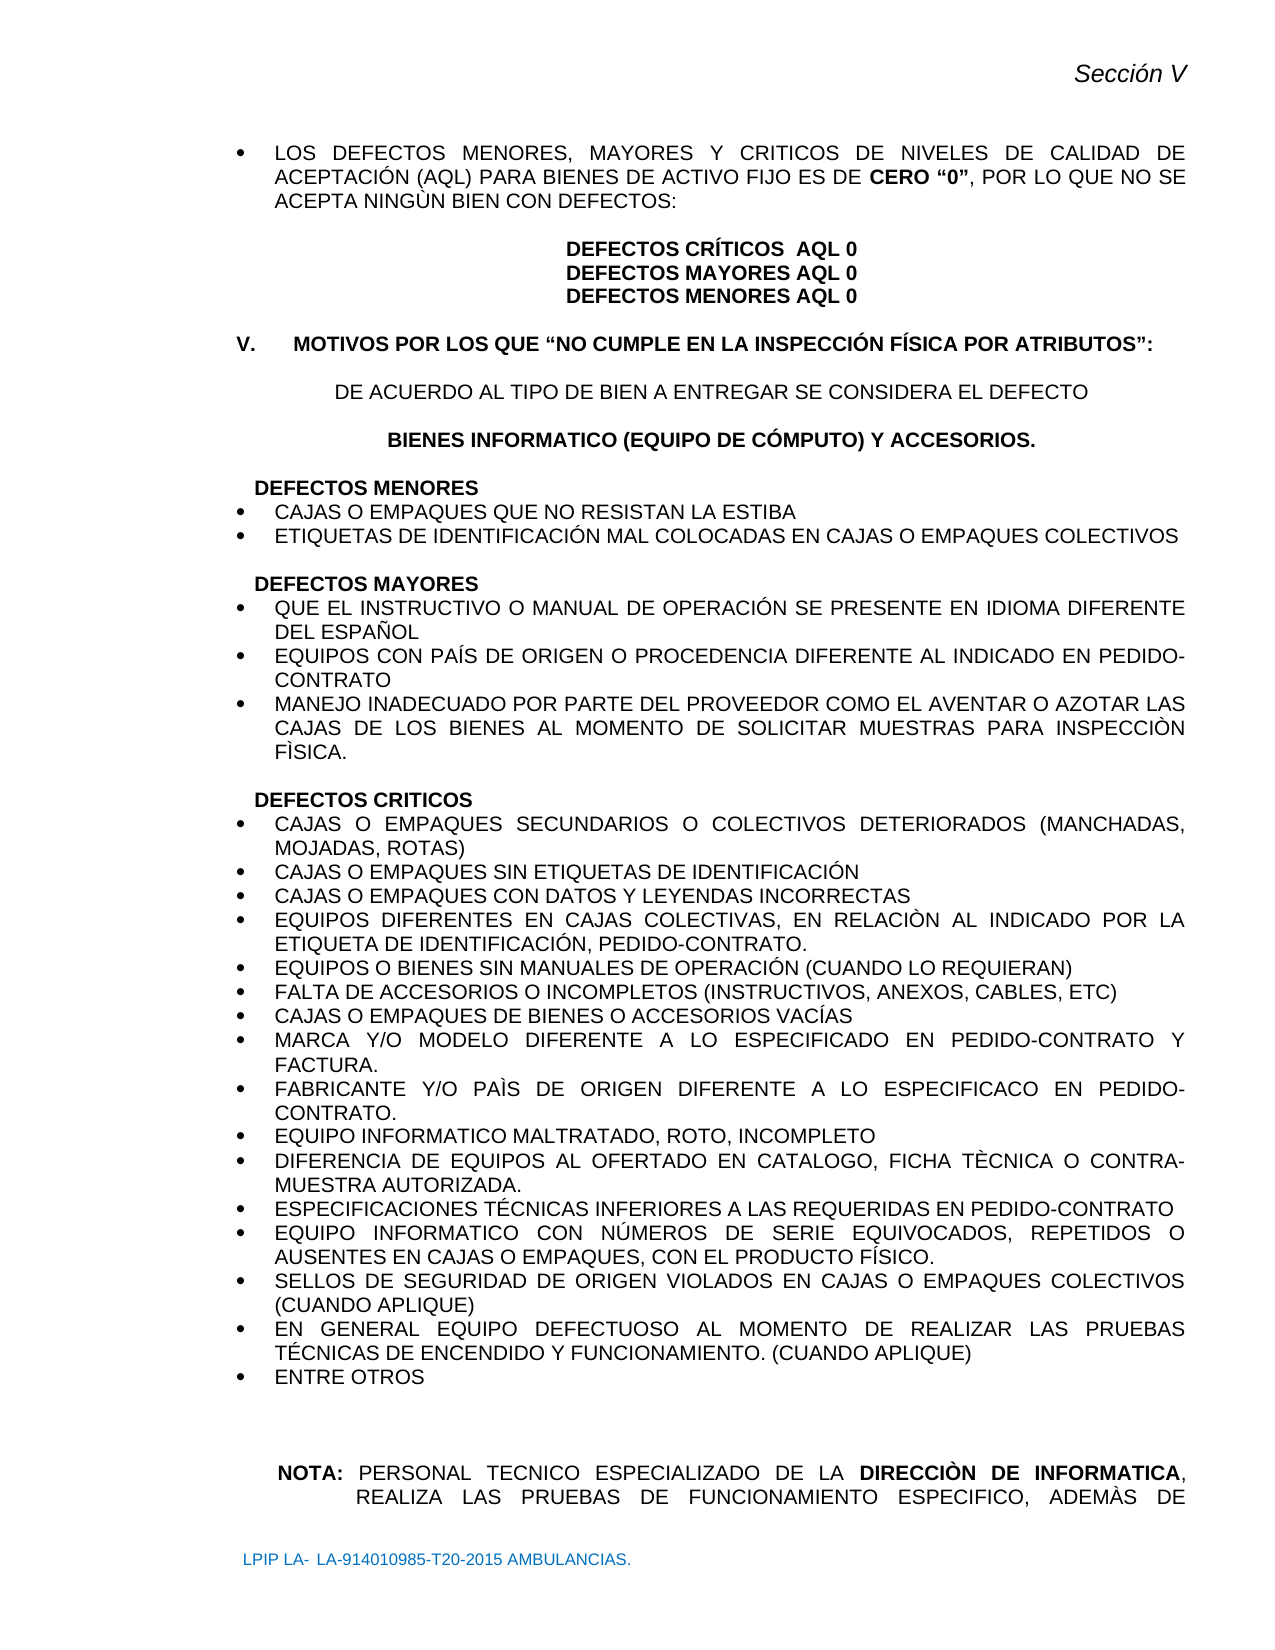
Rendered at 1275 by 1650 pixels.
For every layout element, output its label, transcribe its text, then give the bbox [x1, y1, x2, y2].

list CAJAS O EMPAQUES CON DATOS Y LEYENDAS INCORRECTAS [237, 884, 1186, 908]
list EN GENERAL EQUIPO DEFECTUOSO AL MOMENTO DE REALIZAR LAS PRUEBAS TÉCNICAS DE ENCENDIDO Y FUNCIONAMIENTO. (CUANDO APLIQUE) [237, 1317, 1186, 1364]
list CAJAS O EMPAQUES QUE NO RESISTAN LA ESTIBA [237, 500, 1186, 524]
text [277, 1461, 1186, 1508]
list LOS DEFECTOS MENORES, MAYORES Y CRITICOS DE NIVELES DE CALIDAD DE ACEPTACIÓN (AQL) PARA BIENES DE ACTIVO FIJO ES DE CERO “, POR LO QUE NO SE ACEPTA NINGÙN BIEN CON DEFECTOS: [237, 141, 1186, 212]
list FABRICANTE Y/O PAÌS DE ORIGEN DIFERENTE A LO ESPECIFICACO EN PEDIDO-CONTRATO. [237, 1076, 1186, 1124]
list EQUIPO INFORMATICO CON NÚMEROS DE SERIE EQUIVOCADOS, REPETIDOS O AUSENTES EN CAJAS O EMPAQUES, CON EL PRODUCTO FÍSICO. [237, 1221, 1186, 1268]
text DE ACUERDO AL TIPO DE BIEN A ENTREGAR SE CONSIDERA EL DEFECTO [237, 380, 1186, 404]
list CAJAS O EMPAQUES SIN ETIQUETAS DE IDENTIFICACIÓN [237, 860, 1186, 884]
list CAJAS O EMPAQUES SECUNDARIOS O COLECTIVOS DETERIORADOS (MANCHADAS, MOJADAS, ROTAS) [237, 812, 1186, 860]
list EQUIPOS CON PAÍS DE ORIGEN O PROCEDENCIA DIFERENTE AL INDICADO EN PEDIDO-CONTRATO [237, 644, 1186, 692]
list CAJAS O EMPAQUES DE BIENES O ACCESORIOS VACÍAS [237, 1004, 1186, 1028]
list EQUIPOS DIFERENTES EN CAJAS COLECTIVAS, EN RELACIÒN AL INDICADO POR LA ETIQUETA DE IDENTIFICACIÓN, PEDIDO-CONTRATO. [237, 908, 1186, 956]
text DEFECTOS CRÍTICOS AQL 0 [237, 236, 1186, 260]
text DEFECTOS CRITICOS [237, 788, 1186, 812]
list MOTIVOS POR LOS QUE “NO CUMPLE EN LA INSPECCIÓN FÍSICA POR ATRIBUTOS”: [256, 332, 1186, 356]
list FALTA DE ACCESORIOS O INCOMPLETOS (INSTRUCTIVOS, ANEXOS, CABLES, ETC) [237, 980, 1186, 1004]
text DEFECTOS MENORES AQL 0 [237, 284, 1186, 308]
text DEFECTOS MENORES [237, 476, 1186, 500]
text DEFECTOS MAYORES [237, 572, 1186, 596]
list ETIQUETAS DE IDENTIFICACIÓN MAL COLOCADAS EN CAJAS O EMPAQUES COLECTIVOS [237, 524, 1186, 548]
list QUE EL INSTRUCTIVO O MANUAL DE OPERACIÓN SE PRESENTE EN IDIOMA DIFERENTE DEL ESPAÑOL [237, 596, 1186, 644]
text BIENES INFORMATICO (EQUIPO DE CÓMPUTO) Y ACCESORIOS. [237, 428, 1186, 452]
list ENTRE OTROS [237, 1364, 1186, 1389]
list EQUIPOS O BIENES SIN MANUALES DE OPERACIÓN (CUANDO LO REQUIERAN) [237, 956, 1186, 980]
text DEFECTOS MAYORES AQL 0 [237, 260, 1186, 284]
list MANEJO INADECUADO POR PARTE DEL PROVEEDOR COMO EL AVENTAR O AZOTAR LAS CAJAS DE LOS BIENES AL MOMENTO DE SOLICITAR MUESTRAS PARA INSPECCIÒN FÌSICA. [237, 692, 1186, 764]
list SELLOS DE SEGURIDAD DE ORIGEN VIOLADOS EN CAJAS O EMPAQUES COLECTIVOS (CUANDO APLIQUE) [237, 1268, 1186, 1317]
list EQUIPO INFORMATICO MALTRATADO, ROTO, INCOMPLETO [237, 1124, 1186, 1148]
list MARCA Y/O MODELO DIFERENTE A LO ESPECIFICADO EN PEDIDO-CONTRATO Y FACTURA. [237, 1028, 1186, 1076]
list DIFERENCIA DE EQUIPOS AL OFERTADO EN CATALOGO, FICHA TÈCNICA O CONTRA-MUESTRA AUTORIZADA. [237, 1148, 1186, 1196]
list ESPECIFICACIONES TÉCNICAS INFERIORES A LAS REQUERIDAS EN PEDIDO-CONTRATO [237, 1196, 1186, 1221]
